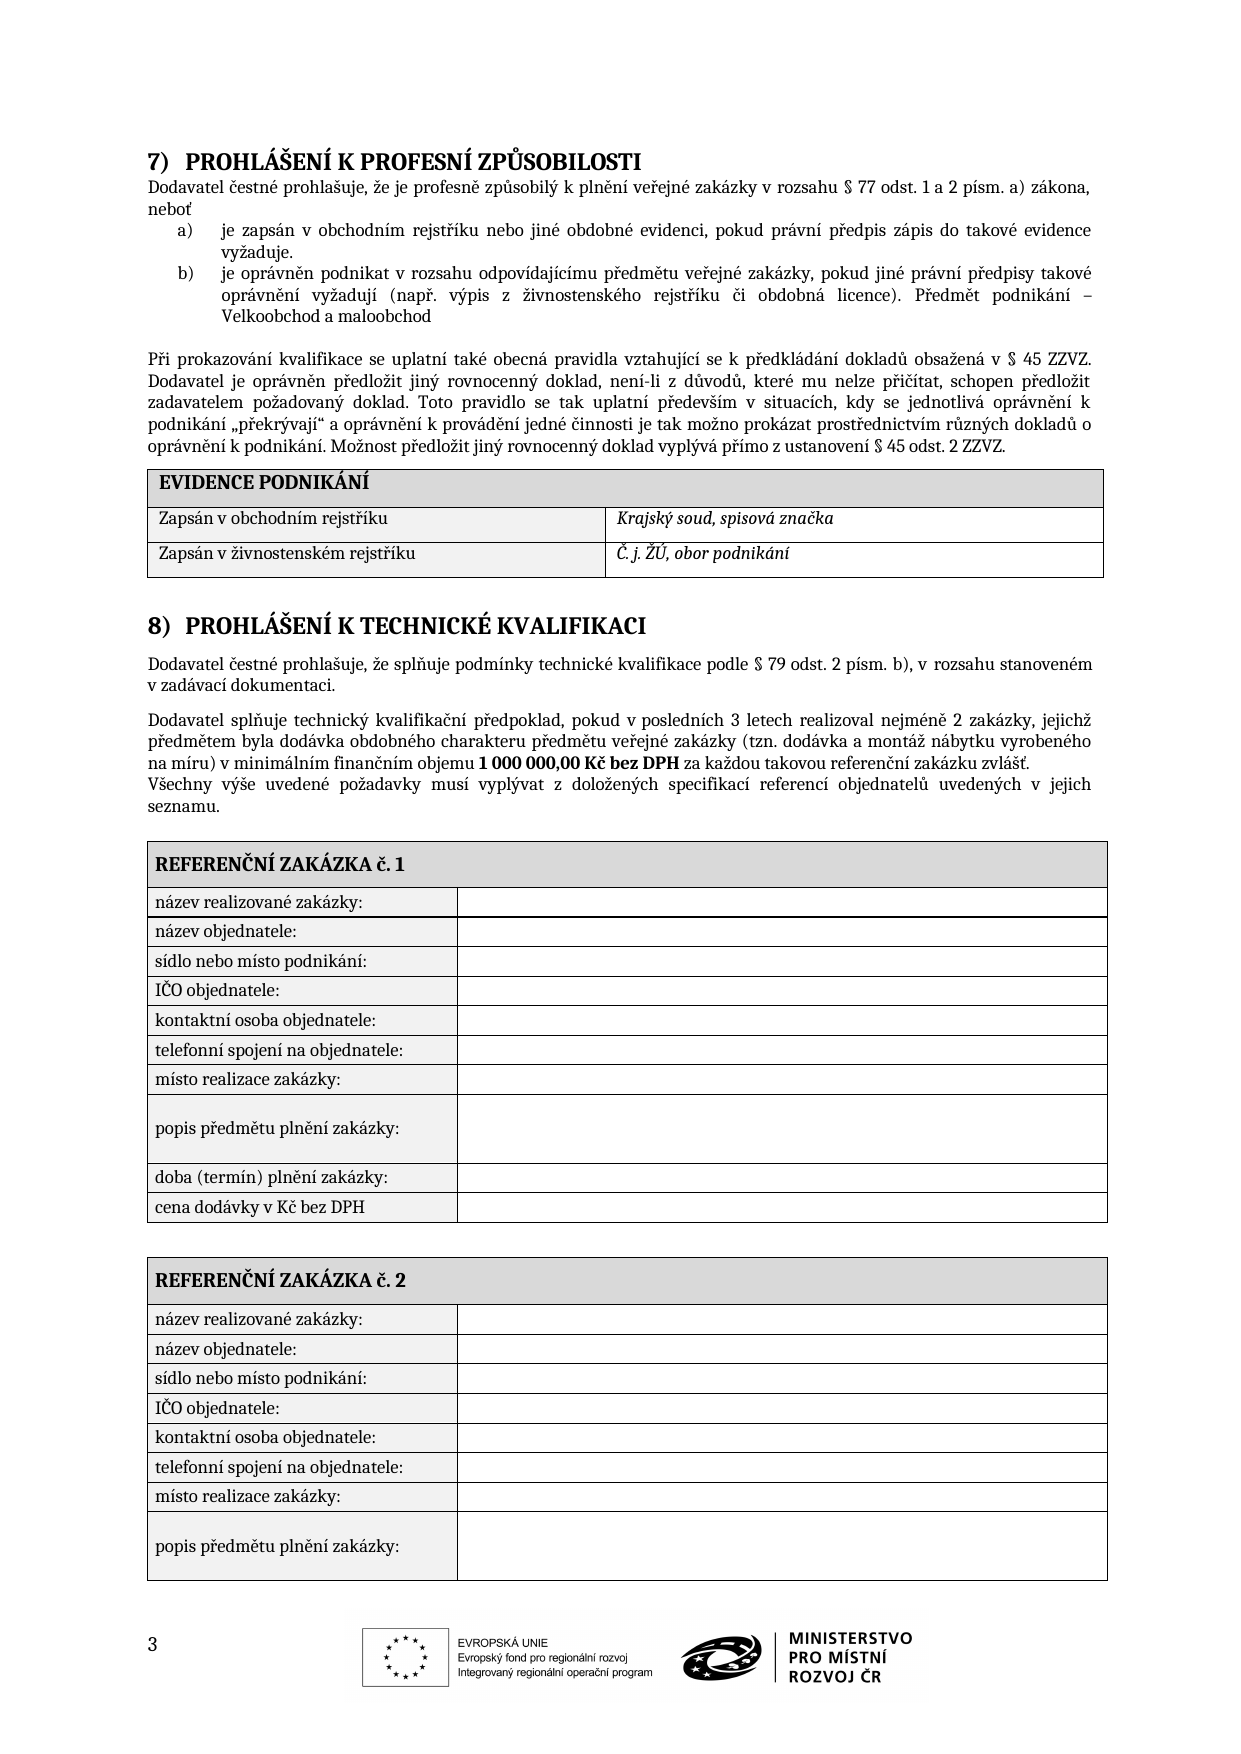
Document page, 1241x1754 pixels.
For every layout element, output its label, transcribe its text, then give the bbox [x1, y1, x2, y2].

table_cell popis předmětu plnění zakázky: [148, 1512, 457, 1580]
table_cell místo realizace zakázky: [148, 1065, 457, 1094]
table_cell [458, 888, 1107, 916]
table_cell [458, 1095, 1107, 1162]
table_cell název objednatele: [148, 918, 457, 946]
table_cell cena dodávky v Kč bez DPH [148, 1193, 457, 1222]
table_cell kontaktní osoba objednatele: [148, 1006, 457, 1035]
table_cell sídlo nebo místo podnikání: [148, 947, 457, 976]
table_cell [458, 1065, 1107, 1094]
table_cell [458, 947, 1107, 976]
table_cell [458, 1483, 1107, 1511]
subtitle PROHLÁŠENÍ K TECHNICKÉ KVALIFIKACI [148, 612, 647, 641]
table_cell sídlo nebo místo podnikání: [148, 1364, 457, 1393]
table_cell [458, 1164, 1107, 1192]
table_cell [458, 1193, 1107, 1222]
table_cell Zapsán v živnostenském rejstříku [148, 543, 605, 577]
table_cell [458, 1006, 1107, 1035]
table_cell [458, 1453, 1107, 1482]
table_cell [458, 1335, 1107, 1363]
subtitle prohlášení k profesní způsobilosti [148, 148, 642, 176]
table_cell Krajský soud, spisová značka [606, 508, 1103, 542]
table_cell popis předmětu plnění zakázky: [148, 1095, 457, 1162]
text b) je oprávněn podnikat v rozsahu odpovídajícímu předmětu veřejné zakázky, pokud jiné právní předpisy takové oprávnění vyžadují (např. výpis z živnostenského rejstříku či obdobná licence). Předmět podnikání – Velkoobchod a maloobchod [177, 263, 1093, 327]
table_header EVIDENCE PODNIKÁNÍ [148, 470, 1103, 507]
table_cell kontaktní osoba objednatele: [148, 1424, 457, 1452]
table_cell [458, 1305, 1107, 1334]
text a) je zapsán v obchodním rejstříku nebo jiné obdobné evidenci, pokud právní předpis zápis do takové evidence vyžaduje. [177, 219, 1093, 263]
table_cell Zapsán v obchodním rejstříku [148, 508, 605, 542]
picture [343, 1608, 930, 1703]
table_cell Č. j. ŽÚ, obor podnikání [606, 543, 1103, 577]
text Dodavatel splňuje technický kvalifikační předpoklad, pokud v posledních 3 letech realizoval nejméně 2 zakázky, jejichž předmětem byla dodávka obdobného charakteru předmětu veřejné zakázky (tzn. dodávka a montáž nábytku vyrobeného na míru) v minimálním finančním objemu 1 000 000,00 Kč bez DPH za každou takovou referenční zakázku zvlášť. [148, 709, 1093, 774]
table_cell telefonní spojení na objednatele: [148, 1036, 457, 1064]
table_cell [458, 1512, 1107, 1580]
table_cell [458, 1036, 1107, 1064]
table_cell IČO objednatele: [148, 977, 457, 1005]
table_cell [458, 1394, 1107, 1422]
table_cell [458, 1424, 1107, 1452]
text Při prokazování kvalifikace se uplatní také obecná pravidla vztahující se k předkládání dokladů obsažená v § 45 ZZVZ. Dodavatel je oprávněn předložit jiný rovnocenný doklad, není-li z důvodů, které mu nelze přičítat, schopen předložit zadavatelem požadovaný doklad. Toto pravidlo se tak uplatní především v situacích, kdy se jednotlivá oprávnění k podnikání „překrývají“ a oprávnění k provádění jedné činnosti je tak možno prokázat prostřednictvím různých dokladů o oprávnění k podnikání. Možnost předložit jiný rovnocenný doklad vyplývá přímo z ustanovení § 45 odst. 2 ZZVZ. [148, 349, 1093, 457]
table_cell doba (termín) plnění zakázky: [148, 1164, 457, 1192]
table_cell [458, 1364, 1107, 1393]
text Dodavatel čestné prohlašuje, že je profesně způsobilý k plnění veřejné zakázky v rozsahu § 77 odst. 1 a 2 písm. a) zákona, neboť [148, 148, 1093, 219]
table_header REFERENČNÍ ZAKÁZKA č. 1 [148, 842, 1107, 887]
table_cell [458, 977, 1107, 1005]
table_header REFERENČNÍ ZAKÁZKA č. 2 [148, 1258, 1107, 1304]
table_cell místo realizace zakázky: [148, 1483, 457, 1511]
table_cell telefonní spojení na objednatele: [148, 1453, 457, 1482]
table_cell název realizované zakázky: [148, 888, 457, 916]
table_cell IČO objednatele: [148, 1394, 457, 1422]
table_cell [458, 918, 1107, 946]
text Všechny výše uvedené požadavky musí vyplývat z doložených specifikací referencí objednatelů uvedených v jejich seznamu. [148, 774, 1093, 817]
table_cell název realizované zakázky: [148, 1305, 457, 1334]
table_cell název objednatele: [148, 1335, 457, 1363]
text Dodavatel čestné prohlašuje, že splňuje podmínky technické kvalifikace podle § 79 odst. 2 písm. b), v rozsahu stanoveném v zadávací dokumentaci. [148, 612, 1093, 697]
